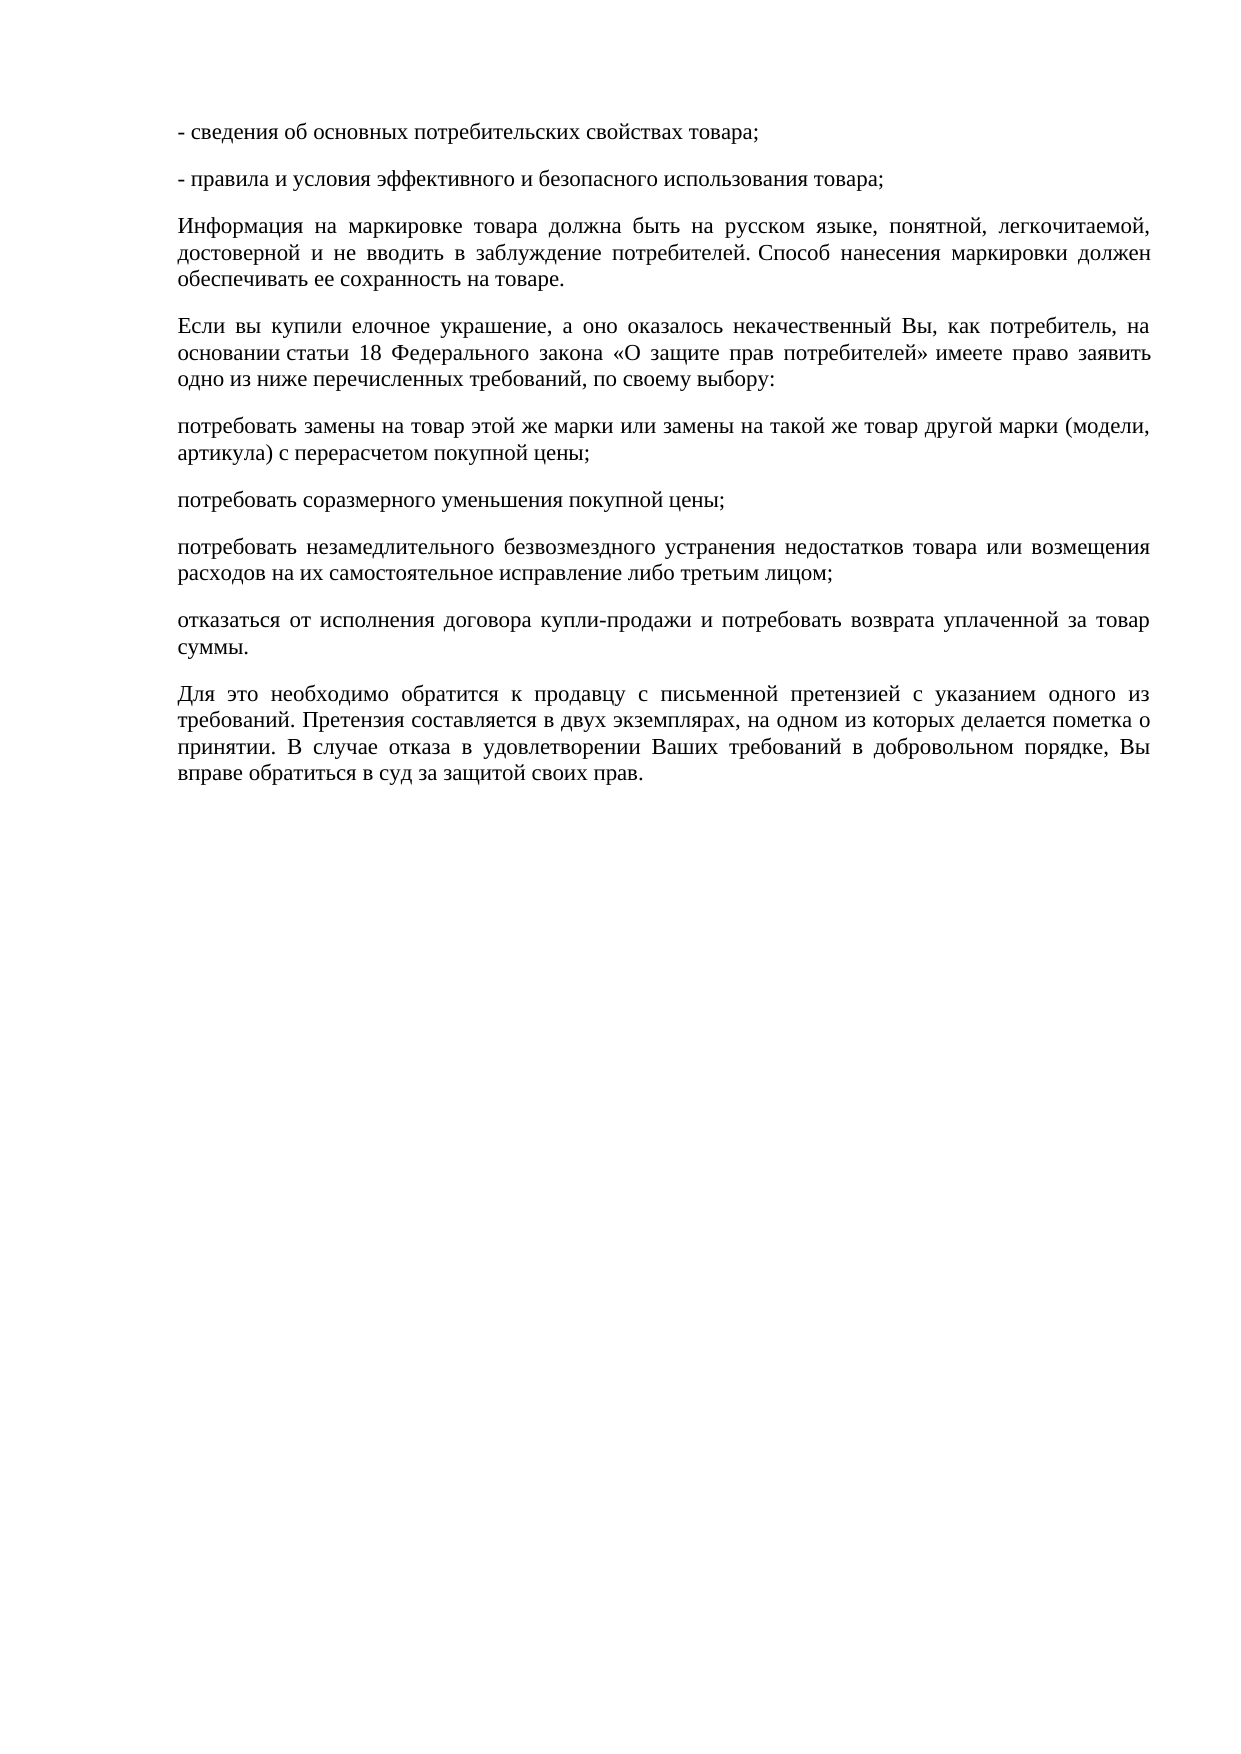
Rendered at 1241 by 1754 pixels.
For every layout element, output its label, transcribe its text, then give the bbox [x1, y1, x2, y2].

text - сведения об основных потребительских свойствах товара; [177, 118, 1152, 144]
text потребовать замены на товар этой же марки или замены на такой же товар другой марки (модели, артикула) с перерасчетом покупной цены; [177, 412, 1152, 465]
text Информация на маркировке товара должна быть на русском языке, понятной, легкочитаемой, достоверной и не вводить в заблуждение потребителей. Способ нанесения маркировки должен обеспечивать ее сохранность на товаре. [177, 212, 1152, 292]
text Для это необходимо обратится к продавцу с письменной претензией с указанием одного из требований. Претензия составляется в двух экземплярах, на одном из которых делается пометка о принятии. В случае отказа в удовлетворении Ваших требований в добровольном порядке, Вы вправе обратиться в суд за защитой своих прав. [177, 680, 1152, 786]
text Если вы купили елочное украшение, а оно оказалось некачественный Вы, как потребитель, на основании статьи 18 Федерального закона «О защите прав потребителей» имеете право заявить одно из ниже перечисленных требований, по своему выбору: [177, 312, 1152, 391]
text - правила и условия эффективного и безопасного использования товара; [177, 165, 1152, 192]
text потребовать незамедлительного безвозмездного устранения недостатков товара или возмещения расходов на их самостоятельное исправление либо третьим лицом; [177, 533, 1152, 586]
text отказаться от исполнения договора купли-продажи и потребовать возврата уплаченной за товар суммы. [177, 607, 1152, 659]
text потребовать соразмерного уменьшения покупной цены; [177, 486, 1152, 512]
